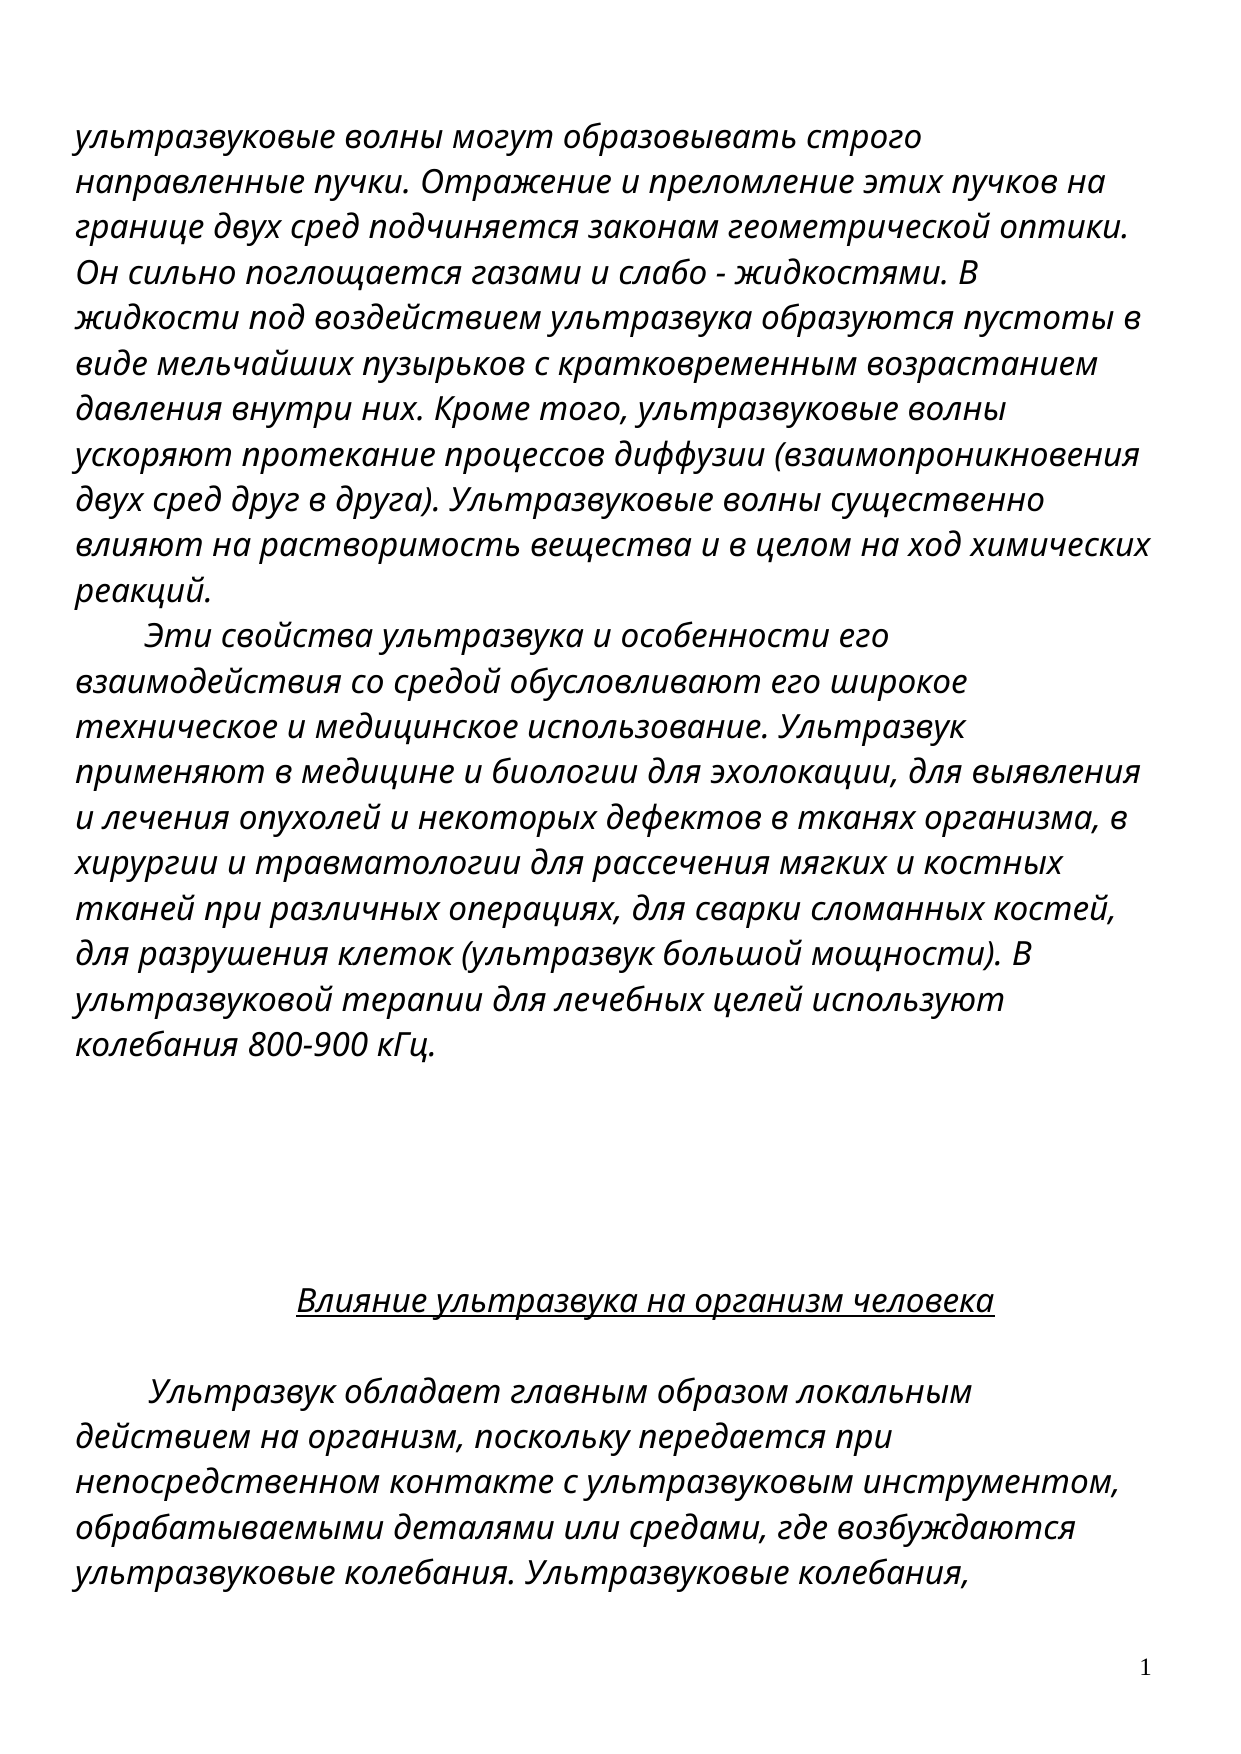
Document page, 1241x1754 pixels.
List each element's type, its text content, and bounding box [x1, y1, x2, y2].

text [75, 112, 1152, 1112]
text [75, 1367, 1152, 1594]
text Влияние ультразвука на организм человека [75, 1277, 1152, 1322]
